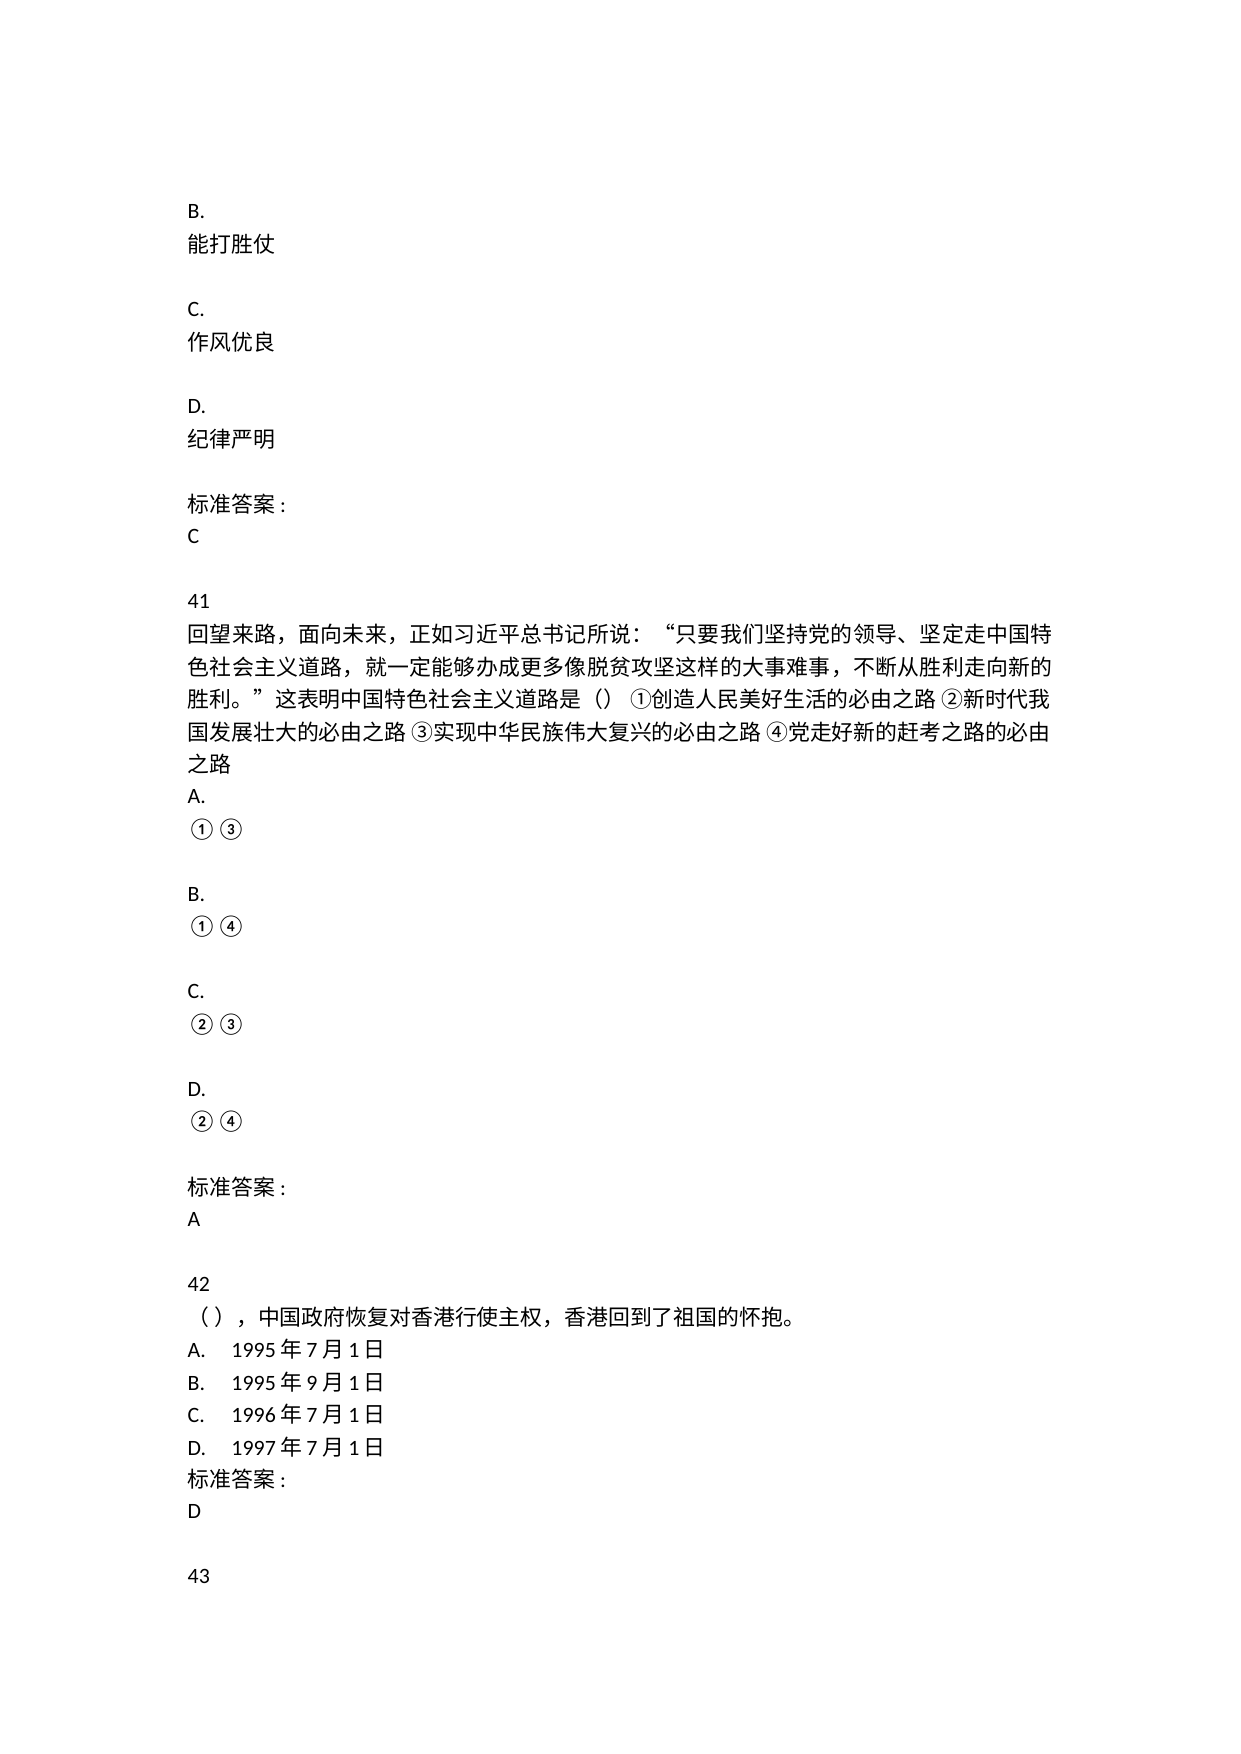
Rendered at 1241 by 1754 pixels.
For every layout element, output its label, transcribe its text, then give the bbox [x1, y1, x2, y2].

text 纪律严明 [187, 422, 1053, 454]
text A. 1995年7月1日 [187, 1332, 1053, 1364]
text 41 [187, 584, 1053, 617]
text C. [187, 292, 1053, 324]
text 标准答案 : [187, 1169, 1053, 1202]
text ②④ [187, 1104, 1053, 1137]
text ①③ [187, 812, 1053, 844]
text D [187, 1494, 1053, 1527]
text 43 [187, 1559, 1053, 1592]
text ①④ [187, 909, 1053, 942]
text A. [187, 779, 1053, 812]
text A [187, 1202, 1053, 1234]
text B. 1995年9月1日 [187, 1364, 1053, 1397]
text 标准答案 : [187, 487, 1053, 519]
text D. [187, 389, 1053, 422]
text 标准答案 : [187, 1462, 1053, 1494]
text C. [187, 974, 1053, 1007]
text 42 [187, 1267, 1053, 1299]
text 能打胜仗 [187, 227, 1053, 259]
text C. 1996年7月1日 [187, 1397, 1053, 1429]
text B. [187, 877, 1053, 909]
text ②③ [187, 1007, 1053, 1039]
text 回望来路，面向未来，正如习近平总书记所说：“只要我们坚持党的领导、坚定走中国特色社会主义道路，就一定能够办成更多像脱贫攻坚这样的大事难事，不断从胜利走向新的胜利。”这表明中国特色社会主义道路是（） ①创造人民美好生活的必由之路 ②新时代我国发展壮大的必由之路 ③实现中华民族伟大复兴的必由之路 ④党走好新的赶考之路的必由之路 [187, 617, 1053, 779]
text 作风优良 [187, 324, 1053, 357]
text （ ），中国政府恢复对香港行使主权，香港回到了祖国的怀抱。 [187, 1299, 1053, 1332]
text C [187, 519, 1053, 552]
text D. 1997年7月1日 [187, 1429, 1053, 1462]
text D. [187, 1072, 1053, 1104]
text B. [187, 194, 1053, 227]
